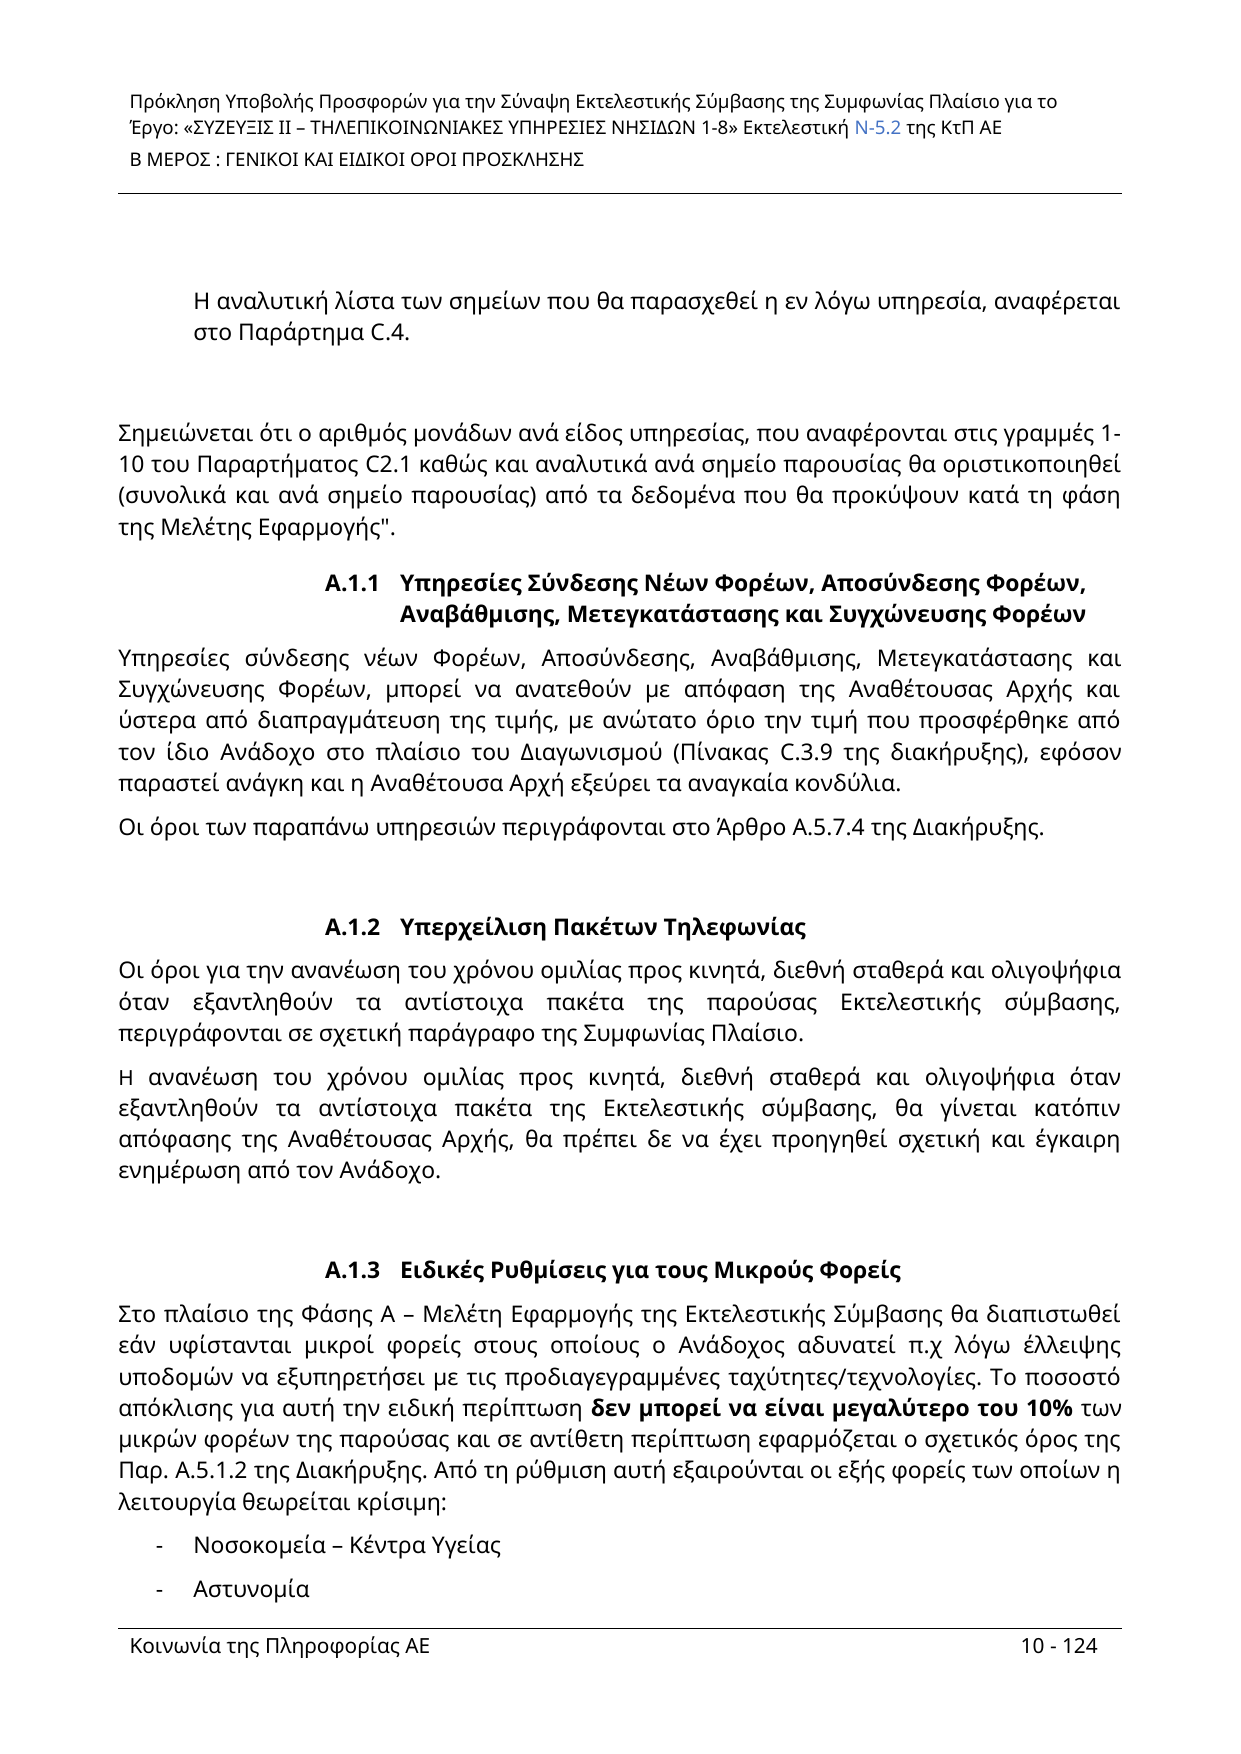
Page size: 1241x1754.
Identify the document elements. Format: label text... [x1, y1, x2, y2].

list Αστυνομία [156, 1573, 1122, 1604]
text Στο πλαίσιο της Φάσης Α – Μελέτη Εφαρμογής της Εκτελεστικής Σύμβασης θα διαπιστωθεί εάν υφίστανται μικροί φορείς στους οποίους ο Ανάδοχος αδυνατεί π.χ λόγω έλλειψης υποδομών να εξυπηρετήσει με τις προδιαγεγραμμένες ταχύτητες/τεχνολογίες. Το ποσοστό απόκλισης για αυτή την ειδική περίπτωση δεν μπορεί να είναι μεγαλύτερο του 10% των μικρών φορέων της παρούσας και σε αντίθετη περίπτωση εφαρμόζεται ο σχετικός όρος της Παρ. Α.5.1.2 της Διακήρυξης. Από τη ρύθμιση αυτή εξαιρούνται οι εξής φορείς των οποίων η λειτουργία θεωρείται κρίσιμη: [118, 1298, 1122, 1517]
list Νοσοκομεία – Κέντρα Υγείας [156, 1529, 1122, 1560]
list Η αναλυτική λίστα των σημείων που θα παρασχεθεί η εν λόγω υπηρεσία, αναφέρεται στο Παράρτημα C.4. [193, 285, 1122, 347]
text Οι όροι των παραπάνω υπηρεσιών περιγράφονται στο Άρθρο Α.5.7.4 της Διακήρυξης. [118, 810, 1122, 842]
subtitle Υπηρεσίες Σύνδεσης Νέων Φορέων, Αποσύνδεσης Φορέων, Αναβάθμισης, Μετεγκατάστασης και Συγχώνευσης Φορέων [325, 567, 1122, 629]
subtitle Ειδικές Ρυθμίσεις για τους Μικρούς Φορείς [325, 1254, 1122, 1285]
text H ανανέωση του χρόνου ομιλίας προς κινητά, διεθνή σταθερά και ολιγοψήφια όταν εξαντληθούν τα αντίστοιχα πακέτα της Εκτελεστικής σύμβασης, θα γίνεται κατόπιν απόφασης της Αναθέτουσας Αρχής, θα πρέπει δε να έχει προηγηθεί σχετική και έγκαιρη ενημέρωση από τον Ανάδοχο. [118, 1060, 1122, 1185]
text Υπηρεσίες σύνδεσης νέων Φορέων, Αποσύνδεσης, Αναβάθμισης, Μετεγκατάστασης και Συγχώνευσης Φορέων, μπορεί να ανατεθούν με απόφαση της Αναθέτουσας Αρχής και ύστερα από διαπραγμάτευση της τιμής, με ανώτατο όριο την τιμή που προσφέρθηκε από τον ίδιο Ανάδοχο στο πλαίσιο του Διαγωνισμού (Πίνακας C.3.9 της διακήρυξης), εφόσον παραστεί ανάγκη και η Αναθέτουσα Αρχή εξεύρει τα αναγκαία κονδύλια. [118, 642, 1122, 798]
text Σημειώνεται ότι ο αριθμός μονάδων ανά είδος υπηρεσίας, που αναφέρονται στις γραμμές 1-10 του Παραρτήματος C2.1 καθώς και αναλυτικά ανά σημείο παρουσίας θα οριστικοποιηθεί (συνολικά και ανά σημείο παρουσίας) από τα δεδομένα που θα προκύψουν κατά τη φάση της Μελέτης Εφαρμογής". [118, 417, 1122, 542]
subtitle Υπερχείλιση Πακέτων Τηλεφωνίας [325, 910, 1122, 942]
text Οι όροι για την ανανέωση του χρόνου ομιλίας προς κινητά, διεθνή σταθερά και ολιγοψήφια όταν εξαντληθούν τα αντίστοιχα πακέτα της παρούσας Εκτελεστικής σύμβασης, περιγράφονται σε σχετική παράγραφο της Συμφωνίας Πλαίσιο. [118, 954, 1122, 1048]
